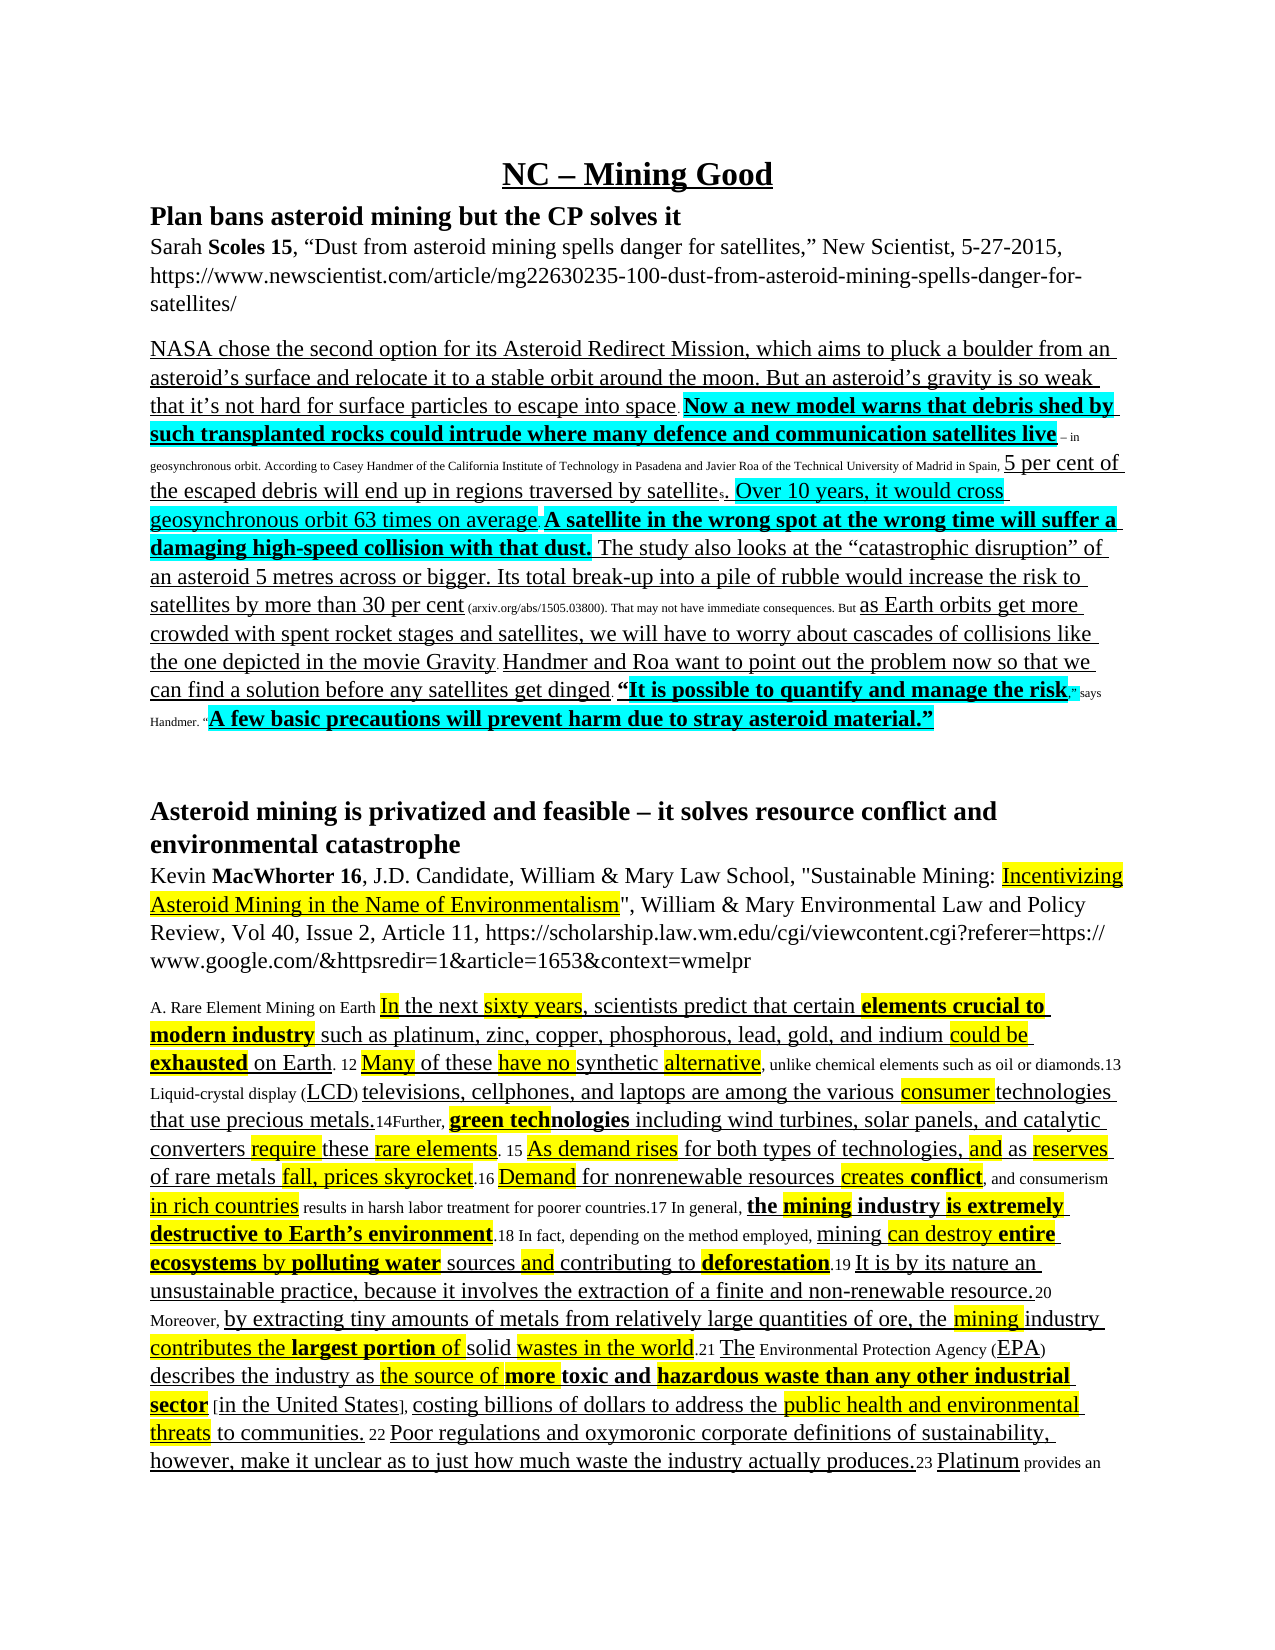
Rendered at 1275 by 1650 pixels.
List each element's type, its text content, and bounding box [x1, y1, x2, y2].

subtitle Plan bans asteroid mining but the CP solves it [150, 200, 1125, 231]
text NASA chose the second option for its Asteroid Redirect Mission, which aims to pluck a boulder from an asteroid’s surface and relocate it to a stable orbit around the moon. But an asteroid’s gravity is so weak that it’s not hard for surface particles to escape into space. Now a new model warns that debris shed by such transplanted rocks could intrude where many defence and communication satellites live – in geosynchronous orbit. According to Casey Handmer of the California Institute of Technology in Pasadena and Javier Roa of the Technical University of Madrid in Spain, 5 per cent of the escaped debris will end up in regions traversed by satellites. Over 10 years, it would cross geosynchronous orbit 63 times on average. A satellite in the wrong spot at the wrong time will suffer a damaging high-speed collision with that dust. The study also looks at the “catastrophic disruption” of an asteroid 5 metres across or bigger. Its total break-up into a pile of rubble would increase the risk to satellites by more than 30 per cent (arxiv.org/abs/1505.03800). That may not have immediate consequences. But as Earth orbits get more crowded with spent rocket stages and satellites, we will have to worry about cascades of collisions like the one depicted in the movie Gravity. Handmer and Roa want to point out the problem now so that we can find a solution before any satellites get dinged. “It is possible to quantify and manage the risk,” says Handmer. “A few basic precautions will prevent harm due to stray asteroid material.” [150, 335, 1125, 731]
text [150, 993, 1125, 1474]
subtitle Asteroid mining is privatized and feasible – it solves resource conflict and environmental catastrophe [150, 795, 1125, 860]
text Kevin MacWhorter 16, J.D. Candidate, William & Mary Law School, "Sustainable Mining: Incentivizing Asteroid Mining in the Name of Environmentalism", William & Mary Environmental Law and Policy Review, Vol 40, Issue 2, Article 11, https://scholarship.law.wm.edu/cgi/viewcontent.cgi?referer=https://www.google.com/&httpsredir=1&article=1653&context=wmelpr [150, 862, 1125, 974]
subtitle NC – Mining Good [150, 154, 1125, 192]
text Sarah Scoles 15, “Dust from asteroid mining spells danger for satellites,” New Scientist, 5-27-2015, https://www.newscientist.com/article/mg22630235-100-dust-from-asteroid-mining-spells-danger-for-satellites/ [150, 233, 1125, 316]
